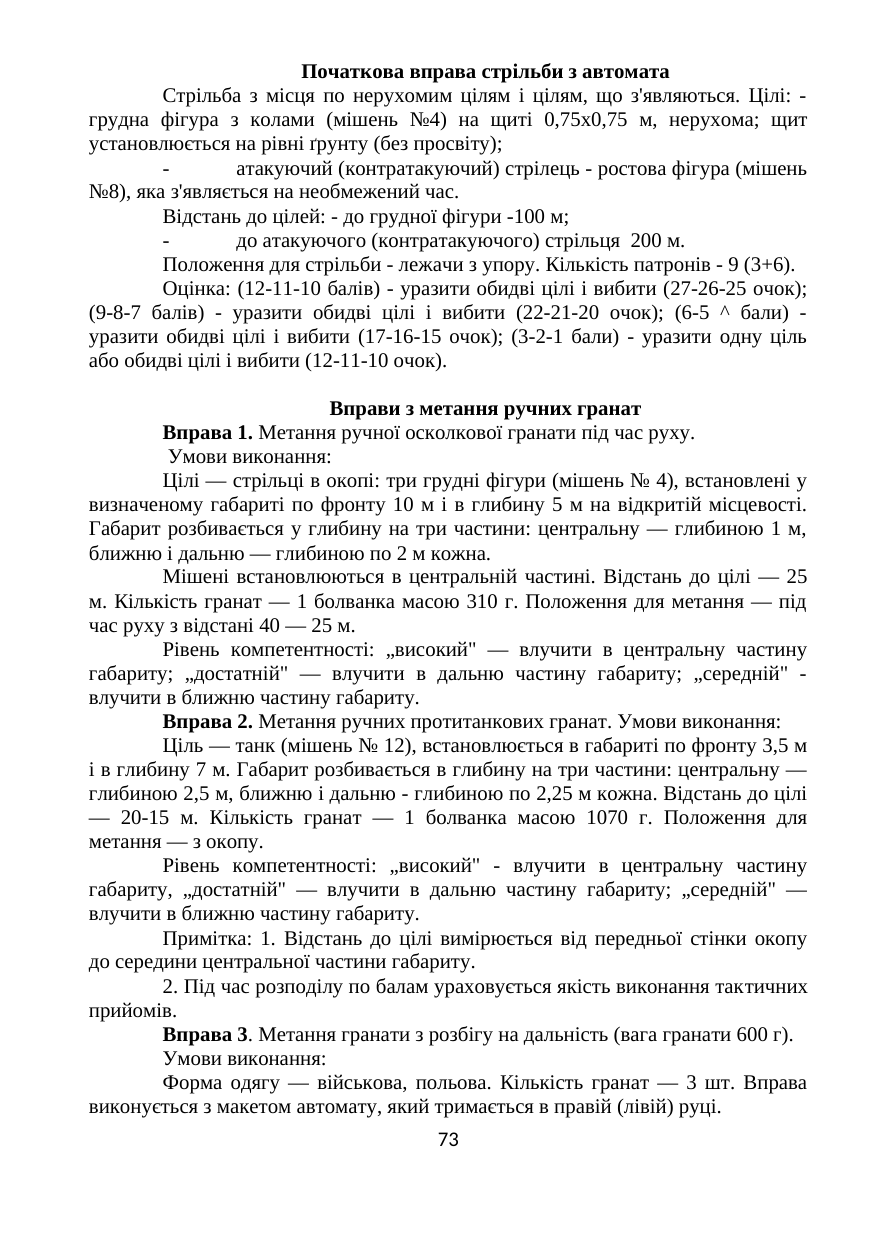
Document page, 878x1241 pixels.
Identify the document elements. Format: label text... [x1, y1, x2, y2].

text Цілі — стрільці в окопі: три грудні фігури (мішень № 4), встановлені у визначеному габариті по фронту 10 м і в глибину 5 м на відкритій місцевості. Габарит розбивається у глибину на три частини: центральну — глибиною 1 м, ближню і дальню — глибиною по 2 м кожна. [89, 468, 808, 564]
text Вправа 1. Метання ручної осколкової гранати під час руху. [89, 420, 808, 444]
text Відстань до цілей: - до грудної фігури -100 м; [89, 203, 808, 228]
text Мішені встановлюються в центральній частині. Відстань до цілі — 25 м. Кількість гранат — 1 болванка масою 310 г. Положення для метання — під час руху з відстані 40 — 25 м. [89, 564, 808, 637]
text Примітка: 1. Відстань до цілі вимірюється від передньої стінки окопу до середини центральної частини габариту. [89, 925, 808, 973]
text Вправа 2. Метання ручних протитанкових гранат. Умови виконання: [89, 709, 808, 733]
text Ціль — танк (мішень № 12), встановлюється в габариті по фронту 3,5 м і в глибину 7 м. Габарит розбивається в глибину на три частини: центральну — глибиною 2,5 м, ближню і дальню - глибиною по 2,25 м кожна. Відстань до цілі — 20-15 м. Кількість гранат — 1 болванка масою 1070 г. Положення для метання — з окопу. [89, 733, 808, 853]
list атакуючий (контратакуючий) стрілець - ростова фігура (мішень №8), яка з'являється на необмежений час. [89, 155, 808, 203]
text Положення для стрільби - лежачи з упору. Кількість патронів - 9 (3+6). [89, 252, 808, 276]
text Рівень компетентності: „високий" - влучити в центральну частину габариту, „достатній" — влучити в дальню частину габариту; „середній" — влучити в ближню частину габариту. [89, 853, 808, 925]
text Форма одягу — військова, польова. Кількість гранат — 3 шт. Вправа виконується з макетом автомату, який тримається в правій (лівій) руці. [89, 1070, 808, 1118]
text Початкова вправа стрільби з автомата [89, 59, 808, 83]
list до атакуючого (контратакуючого) стрільця 200 м. [89, 228, 808, 252]
text Вправи з метання ручних гранат [89, 396, 808, 420]
text Вправа 3. Метання гранати з розбігу на дальність (вага гранати 600 г). [89, 1022, 808, 1046]
text Рівень компетентності: „високий" — влучити в центральну частину габариту; „достатній" — влучити в дальню частину габариту; „середній" - влучити в ближню частину габариту. [89, 637, 808, 709]
text Умови виконання: [89, 444, 808, 468]
text Оцінка: (12-11-10 балів) - уразити обидві цілі і вибити (27-26-25 очок); (9-8-7 балів) - уразити обидві цілі і вибити (22-21-20 очок); (6-5 ^ бали) - уразити обидві цілі і вибити (17-16-15 очок); (3-2-1 бали) - уразити одну ціль або обидві цілі і вибити (12-11-10 очок). [89, 276, 808, 372]
text Стрільба з місця по нерухомим цілям і цілям, що з'являються. Цілі: - грудна фігура з колами (мішень №4) на щиті 0,75x0,75 м, нерухома; щит установлюється на рівні ґрунту (без просвіту); [89, 83, 808, 155]
text Умови виконання: [89, 1046, 808, 1070]
text 2. Під час розподілу по балам ураховується якість виконання тактичних прийомів. [89, 973, 808, 1022]
